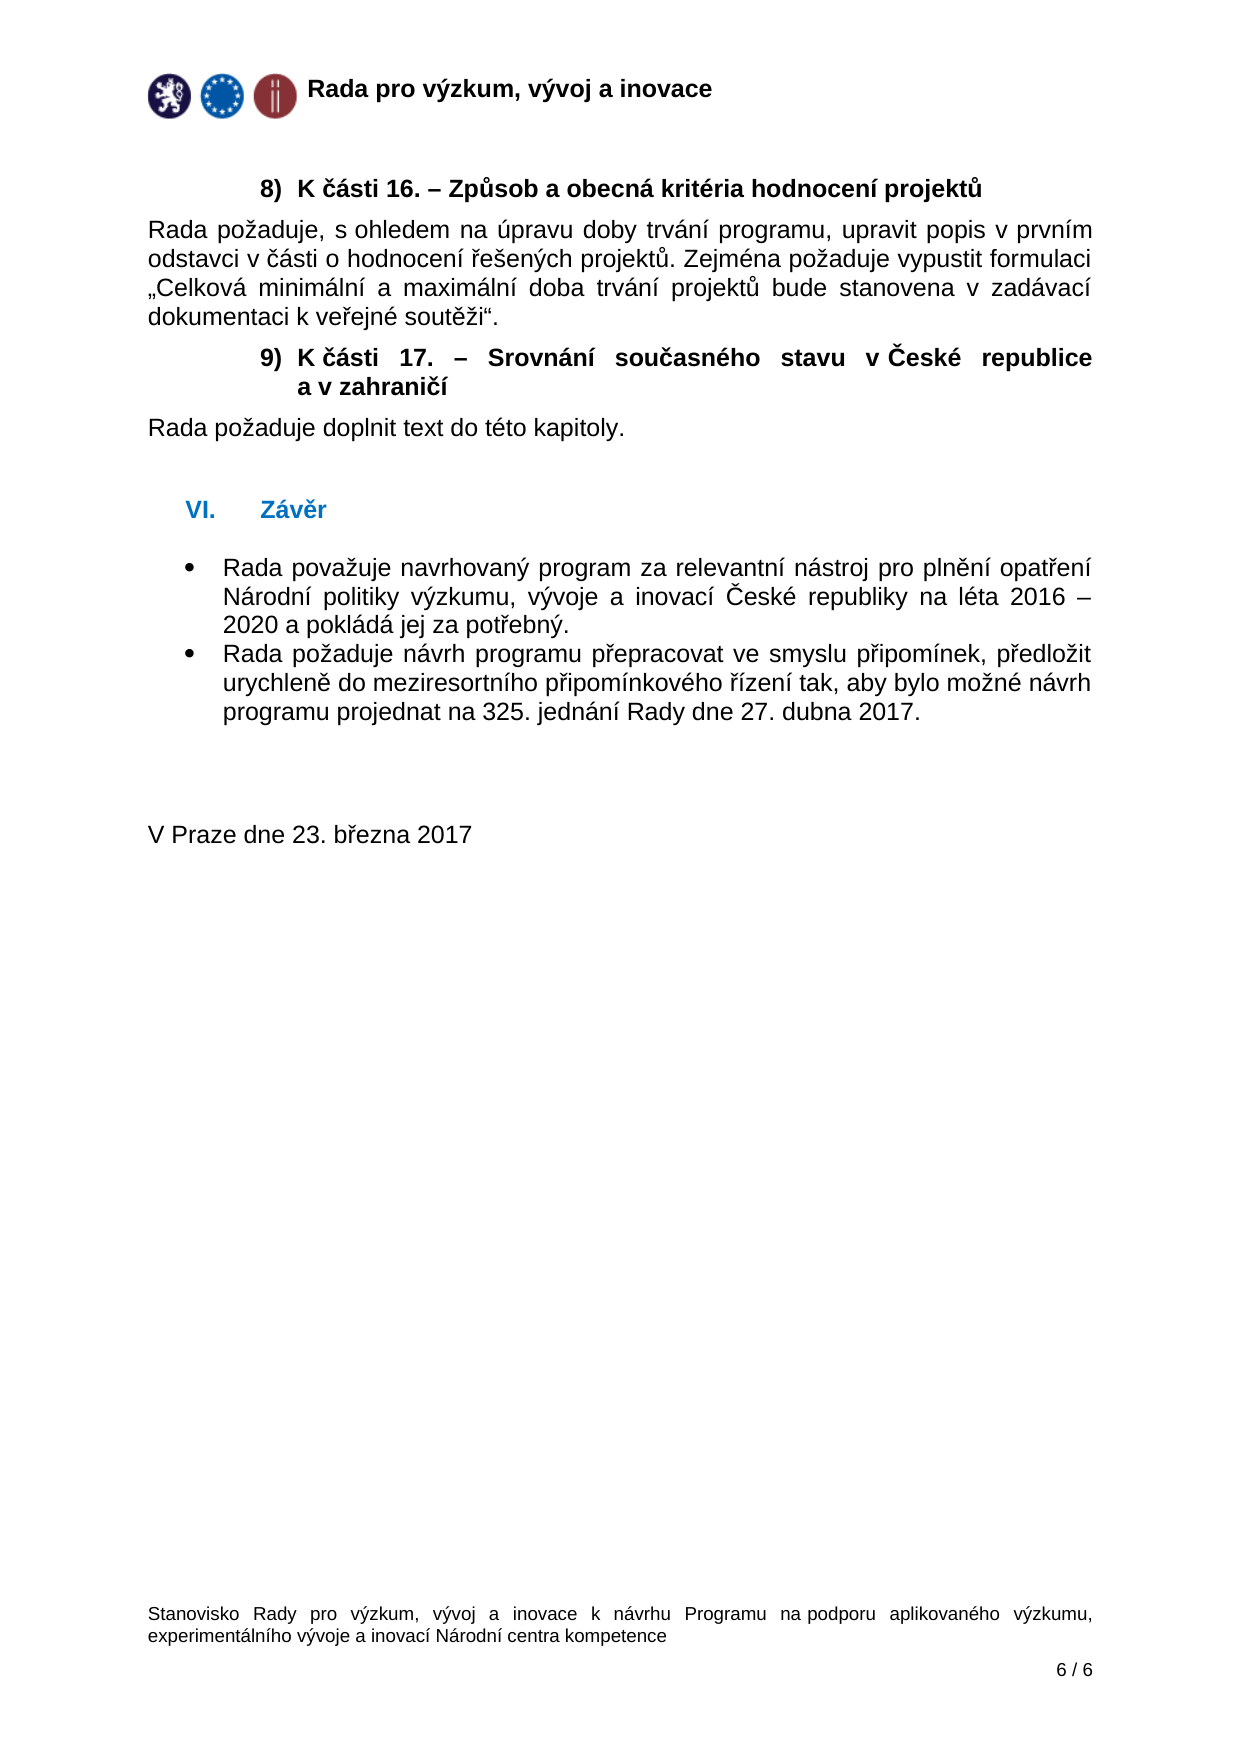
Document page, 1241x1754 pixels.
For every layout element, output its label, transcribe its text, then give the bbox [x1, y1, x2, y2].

list Závěr [185, 495, 1093, 524]
list K části 16. – Způsob a obecná kritéria hodnocení projektů [260, 174, 1093, 203]
list Rada požaduje návrh programu přepracovat ve smyslu připomínek, předložit urychleně do meziresortního připomínkového řízení tak, aby bylo možné návrh programu projednat na 325. jednání Rady dne 27. dubna 2017. [185, 639, 1093, 725]
text Rada požaduje doplnit text do této kapitoly. [148, 413, 1093, 441]
text V Praze dne 23. března 2017 [148, 820, 1093, 849]
list Rada považuje navrhovaný program za relevantní nástroj pro plnění opatření Národní politiky výzkumu, vývoje a inovací České republiky na léta 2016 – 2020 a pokládá jej za potřebný. [185, 553, 1093, 639]
picture [147, 73, 298, 120]
list K části 17. – Srovnání současného stavu v České republice a v zahraničí [260, 343, 1093, 400]
text Rada požaduje, s ohledem na úpravu doby trvání programu, upravit popis v prvním odstavci v části o hodnocení řešených projektů. Zejména požaduje vypustit formulaci „Celková minimální a maximální doba trvání projektů bude stanovena v zadávací dokumentaci k veřejné soutěži“. [148, 215, 1093, 330]
